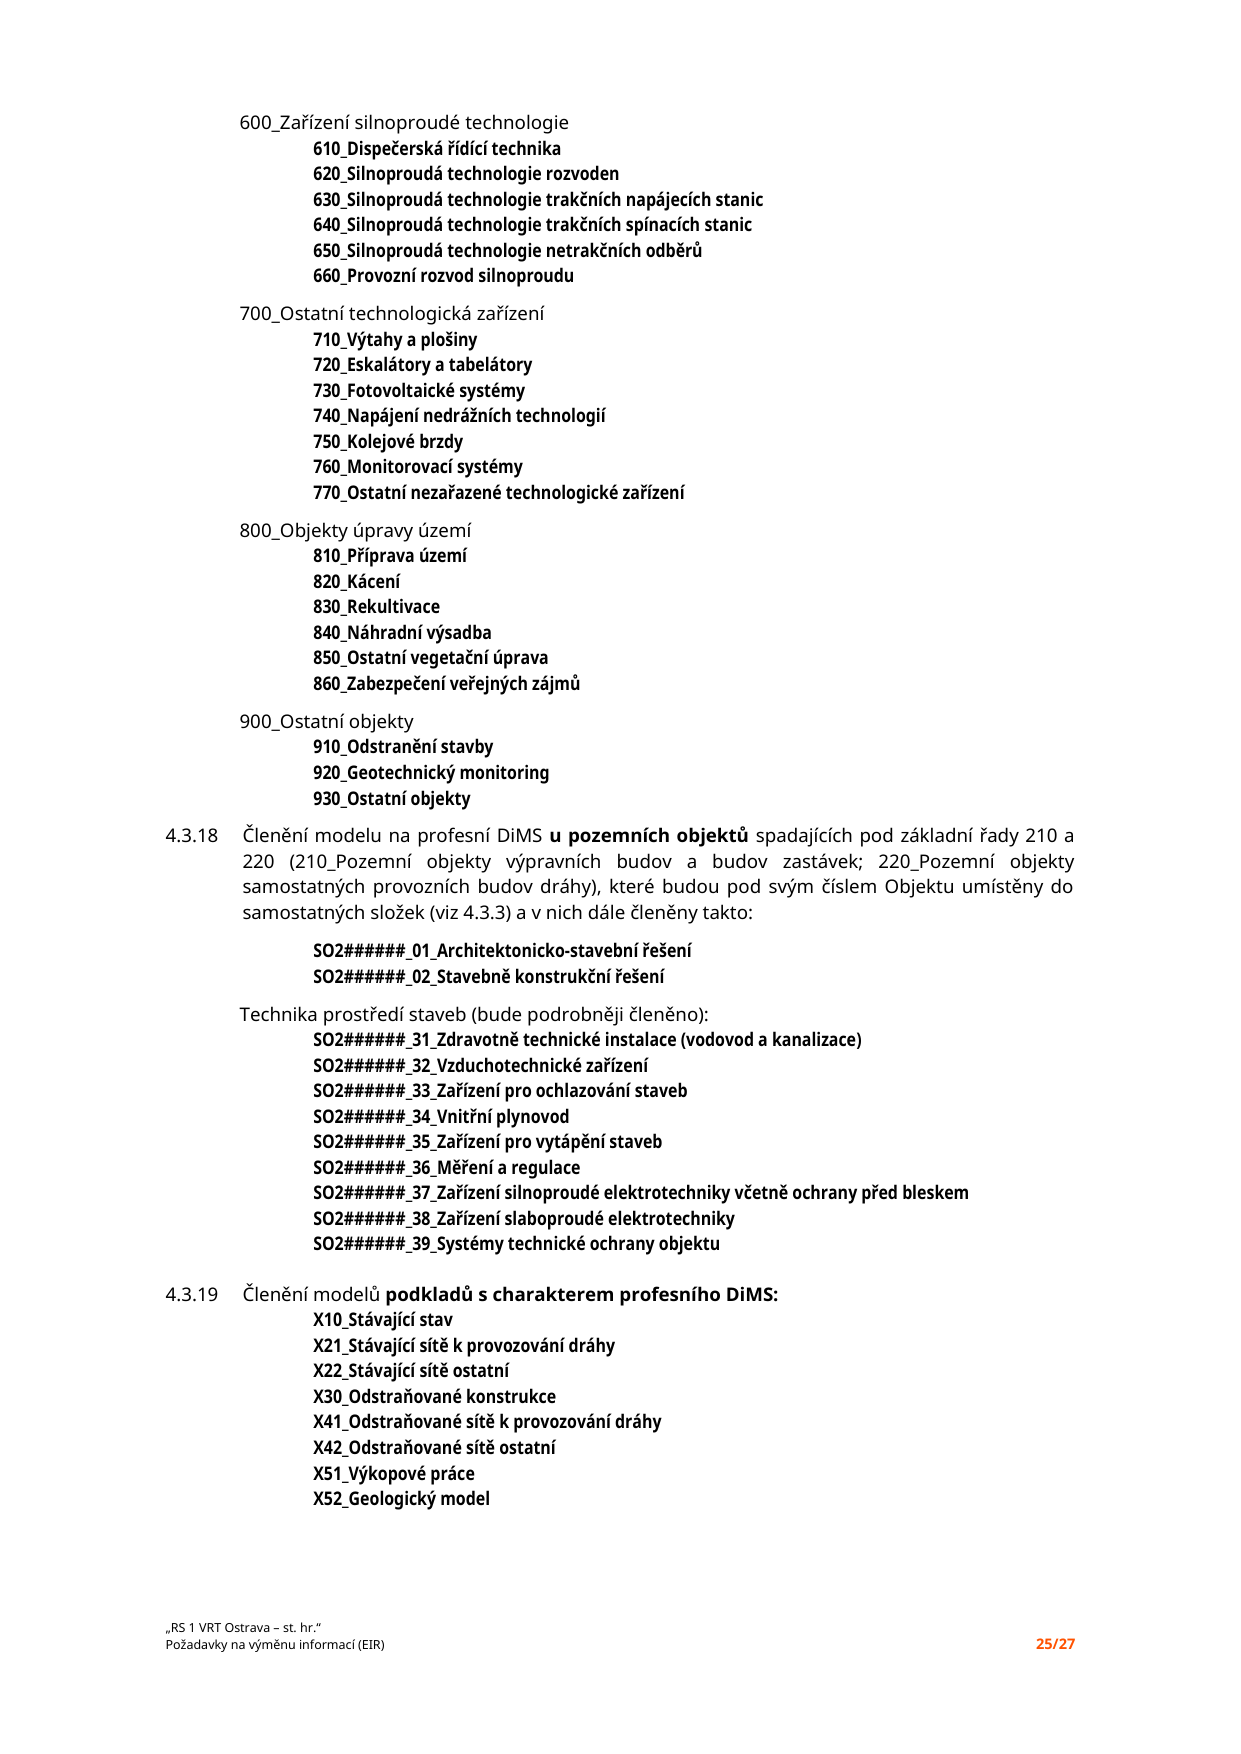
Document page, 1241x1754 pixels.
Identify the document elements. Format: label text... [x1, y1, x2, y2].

list SO2######_01_Architektonicko-stavební řešení [313, 937, 1075, 963]
list Technika prostředí staveb (bude podrobněji členěno): [239, 1001, 1075, 1026]
text 620_Silnoproudá technologie rozvoden [313, 160, 1075, 186]
text 640_Silnoproudá technologie trakčních spínacích stanic [313, 211, 1075, 237]
text X30_Odstraňované konstrukce [313, 1383, 1075, 1409]
text 750_Kolejové brzdy [313, 428, 1075, 453]
text 700_Ostatní technologická zařízení [239, 300, 1075, 326]
list SO2######_32_Vzduchotechnické zařízení [313, 1052, 1075, 1077]
text 800_Objekty úpravy území [239, 517, 1075, 543]
text 820_Kácení [313, 568, 1075, 594]
text X52_Geologický model [313, 1485, 1075, 1511]
text 930_Ostatní objekty [313, 785, 1075, 810]
list SO2######_36_Měření a regulace [313, 1154, 1075, 1179]
text 900_Ostatní objekty [239, 708, 1075, 734]
text 650_Silnoproudá technologie netrakčních odběrů [313, 237, 1075, 262]
text 660_Provozní rozvod silnoproudu [313, 262, 1075, 288]
text X42_Odstraňované sítě ostatní [313, 1434, 1075, 1460]
text 860_Zabezpečení veřejných zájmů [313, 670, 1075, 696]
list SO2######_35_Zařízení pro vytápění staveb [313, 1128, 1075, 1154]
text 830_Rekultivace [313, 594, 1075, 619]
text 850_Ostatní vegetační úprava [313, 645, 1075, 670]
text 840_Náhradní výsadba [313, 619, 1075, 645]
list SO2######_02_Stavebně konstrukční řešení [313, 963, 1075, 988]
text X51_Výkopové práce [313, 1460, 1075, 1485]
list SO2######_38_Zařízení slaboproudé elektrotechniky [313, 1205, 1075, 1231]
text 730_Fotovoltaické systémy [313, 377, 1075, 402]
text X10_Stávající stav [313, 1307, 1075, 1332]
text 770_Ostatní nezařazené technologické zařízení [313, 479, 1075, 504]
text 600_Zařízení silnoproudé technologie [239, 109, 1075, 135]
text X41_Odstraňované sítě k provozování dráhy [313, 1409, 1075, 1434]
text 720_Eskalátory a tabelátory [313, 351, 1075, 377]
text 760_Monitorovací systémy [313, 453, 1075, 479]
text X21_Stávající sítě k provozování dráhy [313, 1332, 1075, 1358]
text X22_Stávající sítě ostatní [313, 1358, 1075, 1383]
text 920_Geotechnický monitoring [313, 759, 1075, 785]
text 710_Výtahy a plošiny [313, 326, 1075, 351]
text Členění modelu na profesní DiMS u pozemních objektů spadajících pod základní řady 210 a 220 (210_Pozemní objekty výpravních budov a budov zastávek; 220_Pozemní objekty samostatných provozních budov dráhy), které budou pod svým číslem Objektu umístěny do samostatných složek (viz 4.3.3) a v nich dále členěny takto: [165, 823, 1075, 925]
list SO2######_39_Systémy technické ochrany objektu [313, 1231, 1075, 1256]
text 610_Dispečerská řídící technika [313, 135, 1075, 160]
list SO2######_31_Zdravotně technické instalace (vodovod a kanalizace) [313, 1026, 1075, 1052]
list SO2######_37_Zařízení silnoproudé elektrotechniky včetně ochrany před bleskem [313, 1179, 1075, 1205]
text 910_Odstranění stavby [313, 734, 1075, 759]
list SO2######_34_Vnitřní plynovod [313, 1103, 1075, 1128]
text 810_Příprava území [313, 543, 1075, 568]
list SO2######_33_Zařízení pro ochlazování staveb [313, 1077, 1075, 1103]
text 740_Napájení nedrážních technologií [313, 402, 1075, 428]
text Členění modelů podkladů s charakterem profesního DiMS: [165, 1281, 1075, 1307]
text 630_Silnoproudá technologie trakčních napájecích stanic [313, 186, 1075, 211]
